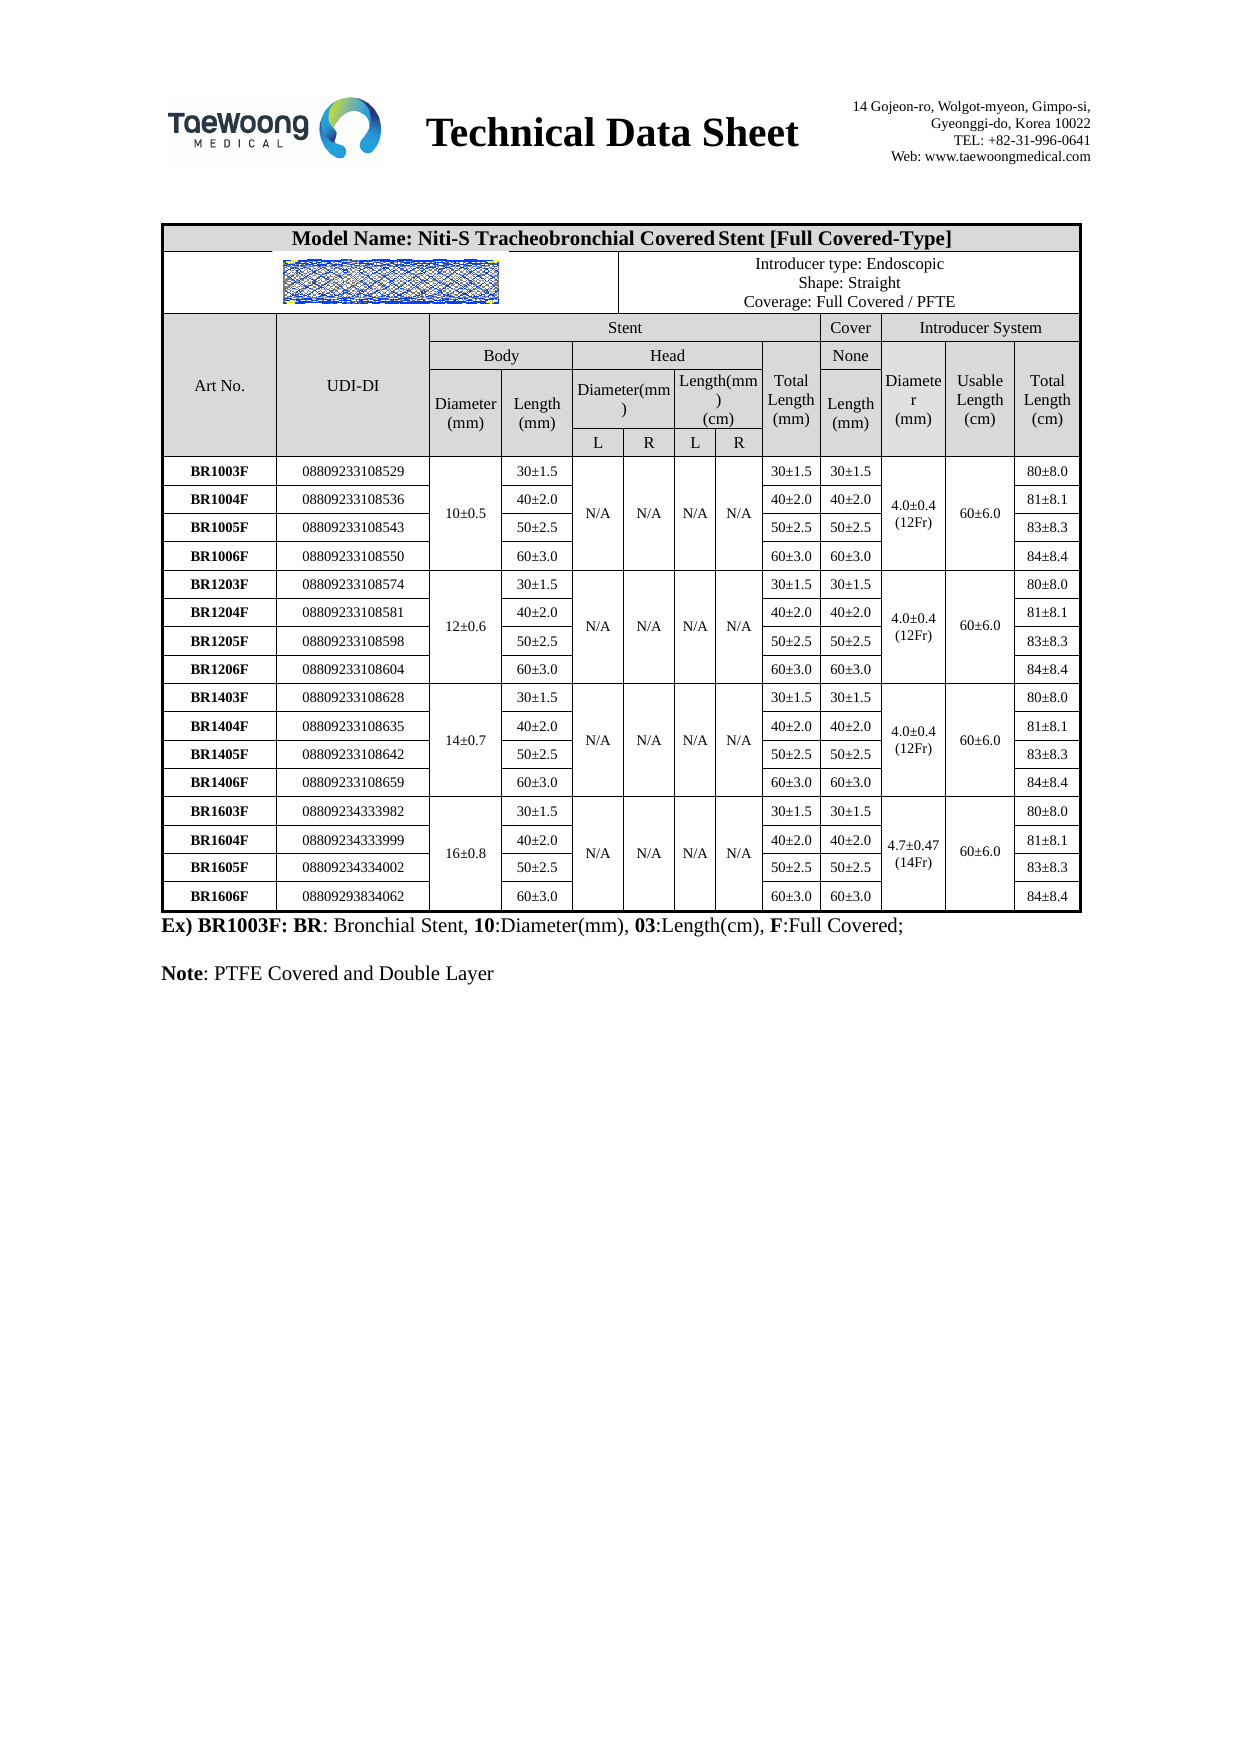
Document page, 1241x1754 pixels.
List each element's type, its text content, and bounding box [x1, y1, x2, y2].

picture [272, 251, 509, 313]
picture [166, 96, 385, 167]
